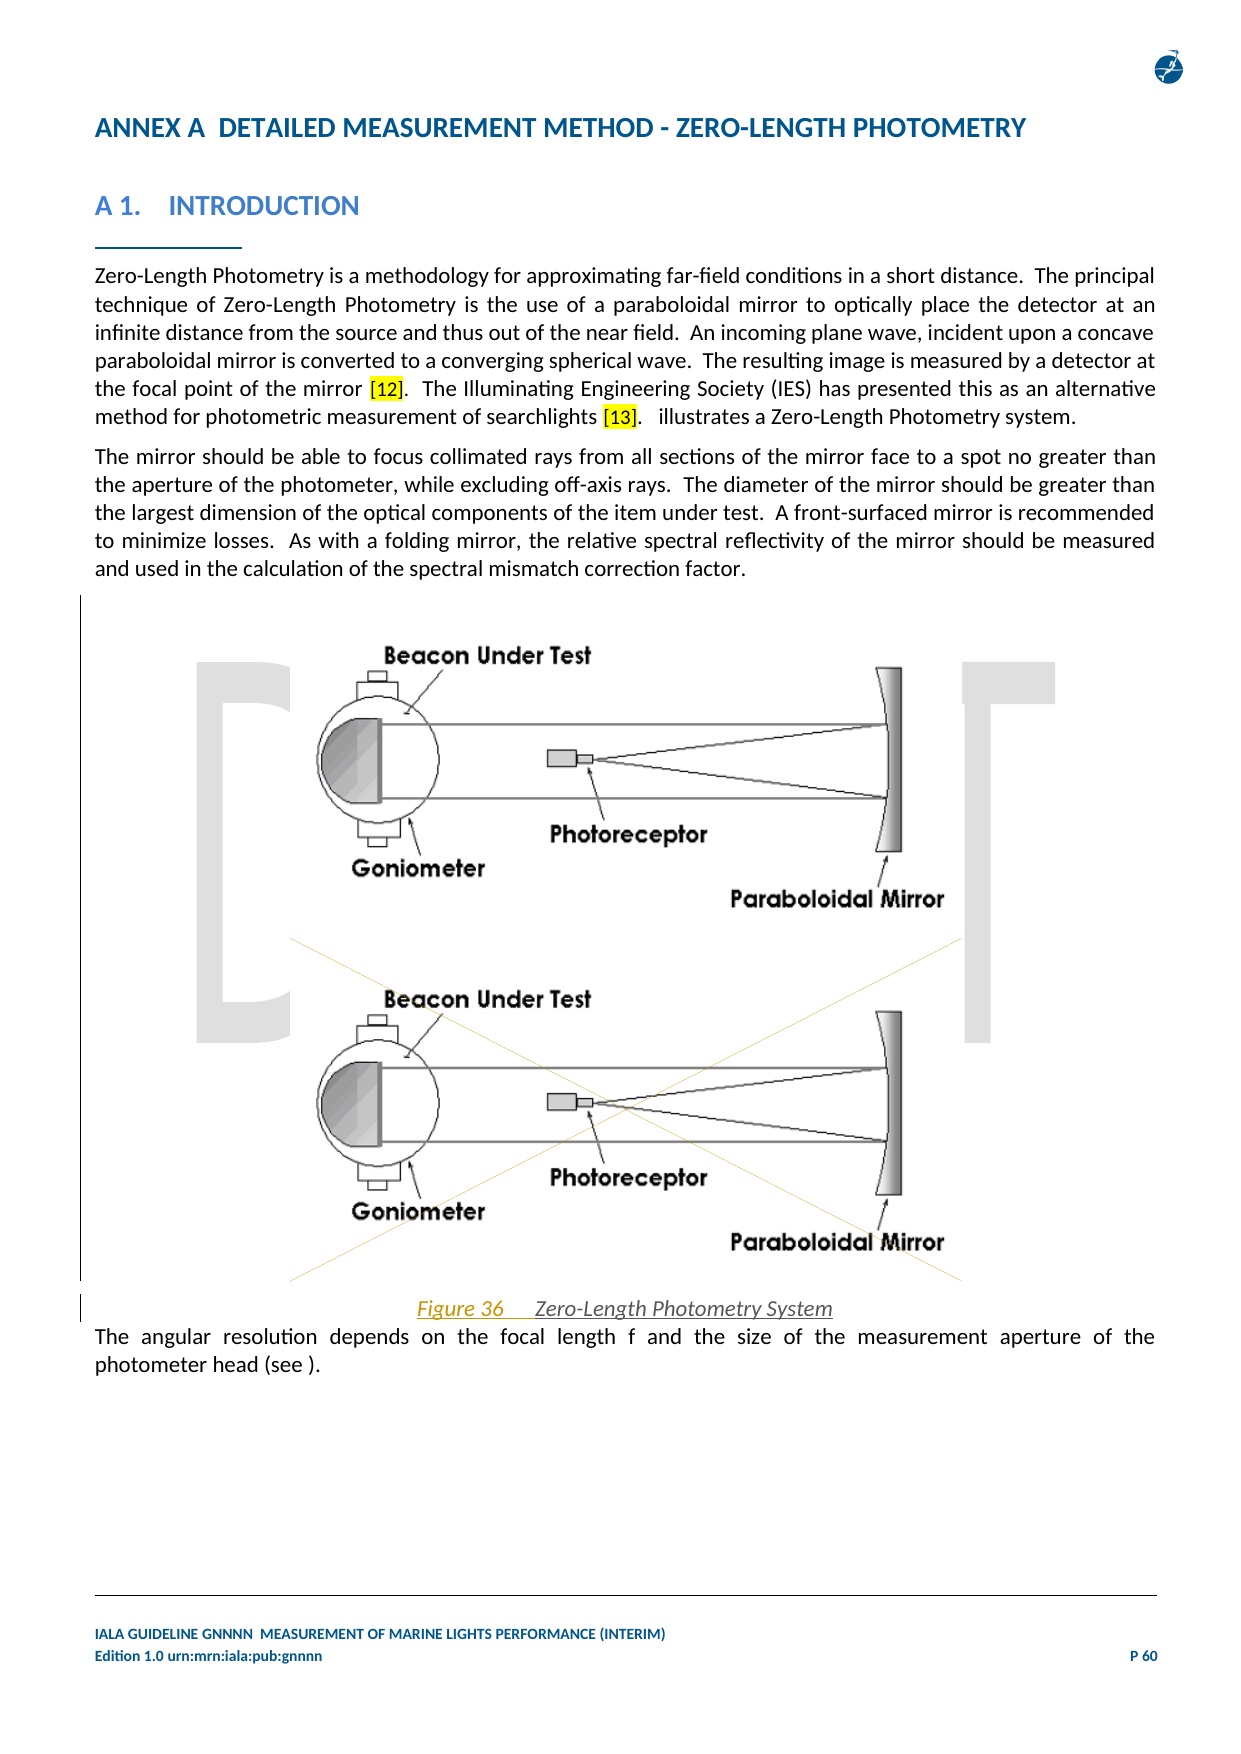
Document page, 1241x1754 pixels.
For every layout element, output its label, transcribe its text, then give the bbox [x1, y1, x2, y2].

list Zero-Length Photometry System [94, 1294, 1157, 1322]
text The mirror should be able to focus collimated rays from all sections of the mirror face to a spot no greater than the aperture of the photometer, while excluding off-axis rays. The diameter of the mirror should be greater than the largest dimension of the optical components of the item under test. A front-surfaced mirror is recommended to minimize losses. As with a folding mirror, the relative spectral reflectivity of the mirror should be measured and used in the calculation of the spectral mismatch correction factor. [94, 442, 1157, 582]
picture [628, 939, 963, 1281]
text DETAILED MEASUREMENT METHOD - ZERO-LENGTH PHOTOMETRY [94, 109, 1157, 145]
text INTRODUCTION [94, 187, 1157, 223]
picture [291, 1111, 961, 1282]
text Zero-Length Photometry is a methodology for approximating far-field conditions in a short distance. The principal technique of Zero-Length Photometry is the use of a paraboloidal mirror to optically place the detector at an infinite distance from the source and thus out of the near field. An incoming plane wave, incident upon a concave paraboloidal mirror is converted to a converging spherical wave. The resulting image is measured by a detector at the focal point of the mirror [12]. The Illuminating Engineering Society (IES) has presented this as an alternative method for photometric measurement of searchlights [13]. Figure 36 illustrates a Zero-Length Photometry system. [94, 262, 1157, 430]
picture [290, 939, 624, 1280]
picture [290, 595, 963, 1109]
text The angular resolution depends on the focal length f and the size of the measurement aperture of the photometer head (see Figure 37). [94, 1322, 1157, 1378]
picture [1123, 0, 1241, 119]
